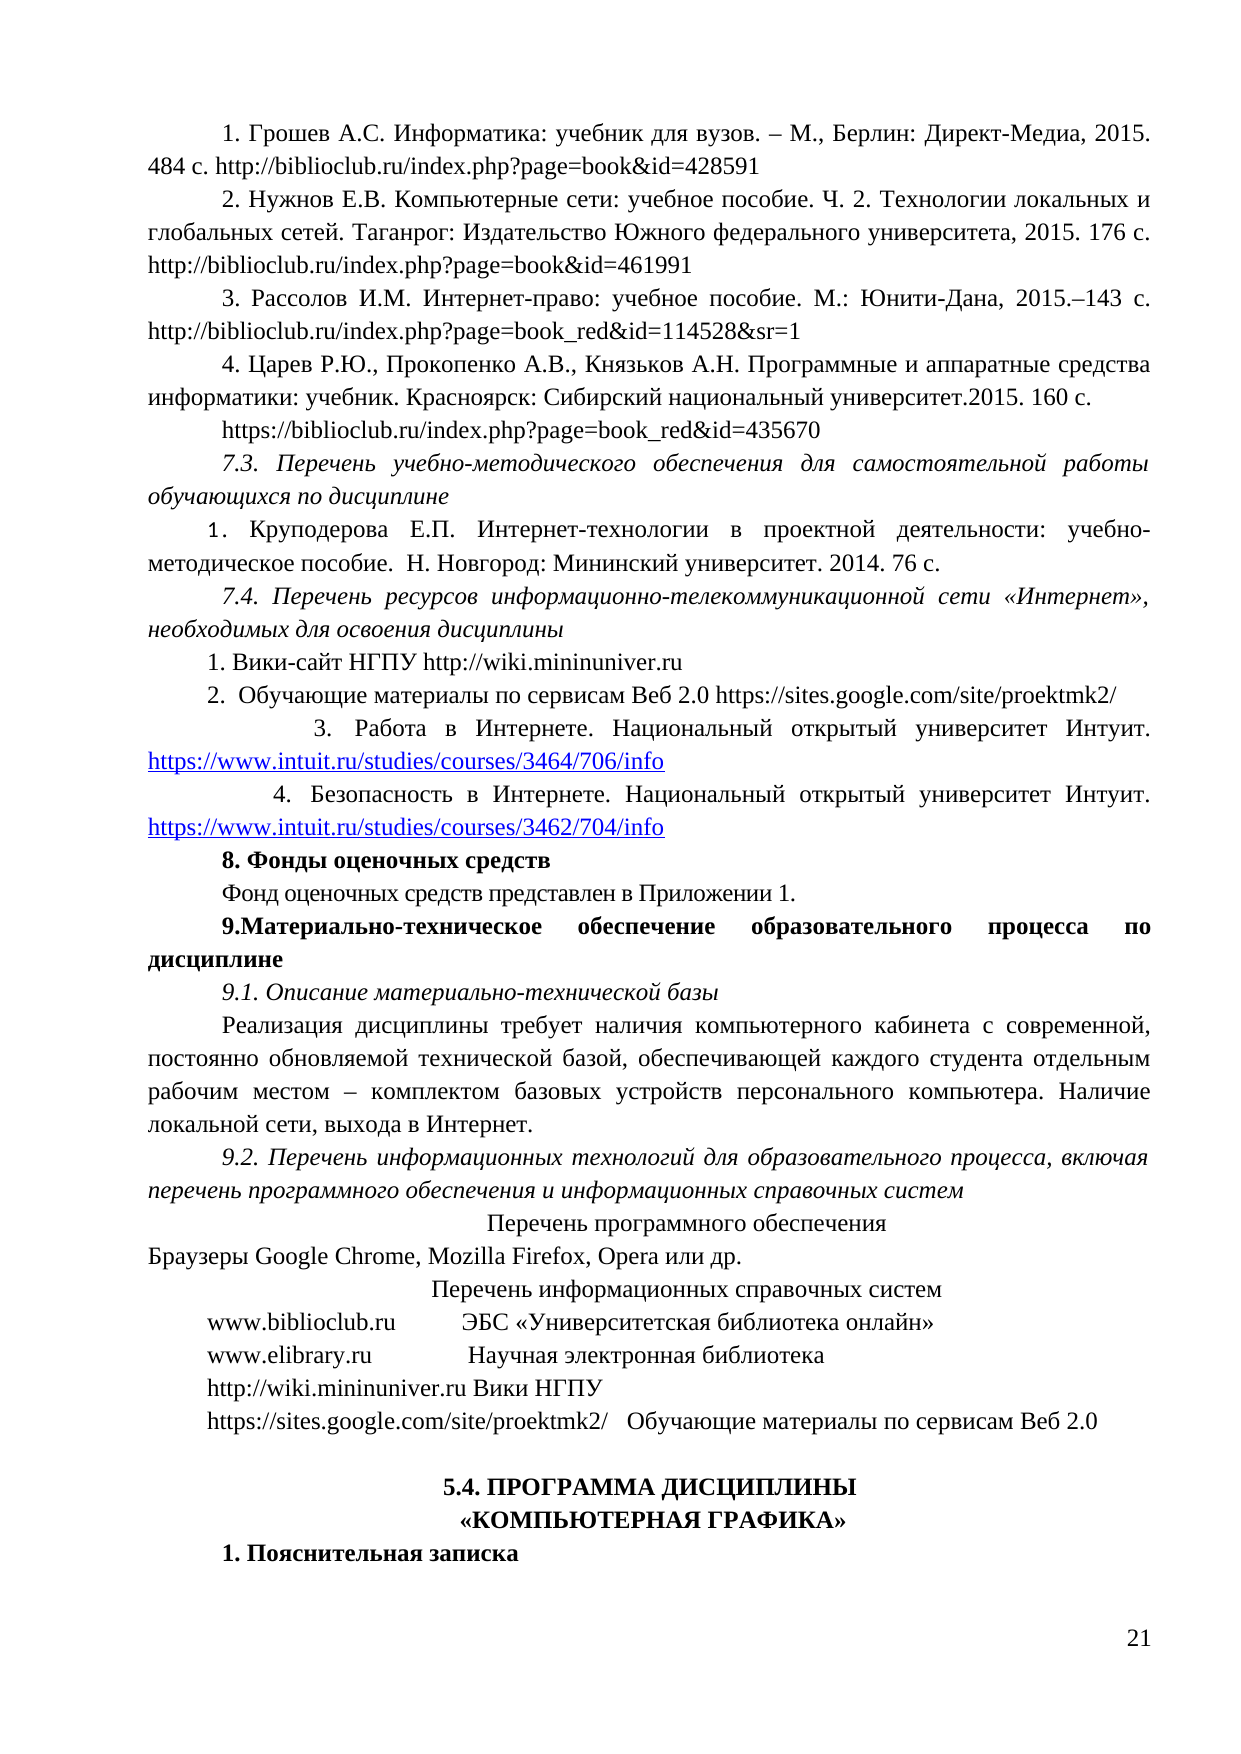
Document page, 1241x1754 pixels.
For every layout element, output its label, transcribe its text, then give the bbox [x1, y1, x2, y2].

text 4. Царев Р.Ю., Прокопенко А.В., Князьков А.Н. Программные и аппаратные средства информатики: учебник. Красноярск: Сибирский национальный университет.2015. 160 с. [148, 349, 1152, 411]
text 8. Фонды оценочных средств [148, 845, 1152, 874]
text 9.2. Перечень информационных технологий для образовательного процесса, включая перечень программного обеспечения и информационных справочных систем [148, 1142, 1152, 1204]
text https://sites.google.com/site/proektmk2/ Обучающие материалы по сервисам Веб 2.0 [148, 1406, 1152, 1435]
text 7.3. Перечень учебно-методического обеспечения для самостоятельной работы обучающихся по дисциплине [148, 448, 1152, 510]
text 3. Рассолов И.М. Интернет-право: учебное пособие. М.: Юнити-Дана, 2015.–143 с. http://biblioclub.ru/index.php?page=book_red&id=114528&sr=1 [148, 283, 1152, 345]
text www.elibrary.ru Научная электронная библиотека [207, 1340, 1152, 1369]
text 3. Работа в Интернете. Национальный открытый университет Интуит. https://www.intuit.ru/studies/courses/3464/706/info [148, 713, 1152, 774]
text «компьютерная графика» [148, 1505, 1152, 1534]
text https://biblioclub.ru/index.php?page=book_red&id=435670 [148, 415, 1152, 444]
text 9.Материально-техническое обеспечение образовательного процесса по дисциплине [148, 911, 1152, 973]
text 2. Нужнов Е.В. Компьютерные сети: учебное пособие. Ч. 2. Технологии локальных и глобальных сетей. Таганрог: Издательство Южного федерального университета, 2015. 176 с. http://biblioclub.ru/index.php?page=book&id=461991 [148, 184, 1152, 279]
text 7.4. Перечень ресурсов информационно-телекоммуникационной сети «Интернет», необходимых для освоения дисциплины [148, 581, 1152, 642]
list . Круподерова Е.П. Интернет-технологии в проектной деятельности: учебно-методическое пособие. Н. Новгород: Мининский университет. 2014. 76 с. [148, 514, 1152, 576]
text www.biblioclub.ru ЭБС «Университетская библиотека онлайн» [148, 1307, 1152, 1336]
text 9.1. Описание материально-технической базы [148, 977, 1152, 1006]
text http://wiki.mininuniver.ru Вики НГПУ [148, 1373, 1152, 1402]
text 2. Обучающие материалы по сервисам Веб 2.0 https://sites.google.com/site/proektmk2/ [148, 680, 1152, 708]
text Перечень программного обеспечения [148, 1208, 1152, 1237]
text Перечень информационных справочных систем [148, 1274, 1152, 1303]
text 1. Пояснительная записка [148, 1538, 1152, 1567]
text 4. Безопасность в Интернете. Национальный открытый университет Интуит. https://www.intuit.ru/studies/courses/3462/704/info [148, 779, 1152, 841]
text 1. Грошев А.С. Информатика: учебник для вузов. – М., Берлин: Директ-Медиа, 2015. 484 с. http://biblioclub.ru/index.php?page=book&id=428591 [148, 118, 1152, 180]
text Браузеры Google Chrome, Mozilla Firefox, Opera или др. [148, 1241, 1152, 1270]
text 5.4. ПРОГРАММА ДИСЦИПЛИНЫ [148, 1472, 1152, 1501]
text Реализация дисциплины требует наличия компьютерного кабинета с современной, постоянно обновляемой технической базой, обеспечивающей каждого студента отдельным рабочим местом – комплектом базовых устройств персонального компьютера. Наличие локальной сети, выхода в Интернет. [148, 1010, 1152, 1138]
text 1. Вики-сайт НГПУ http://wiki.mininuniver.ru [148, 647, 1152, 676]
text Фонд оценочных средств представлен в Приложении 1. [148, 878, 1152, 907]
